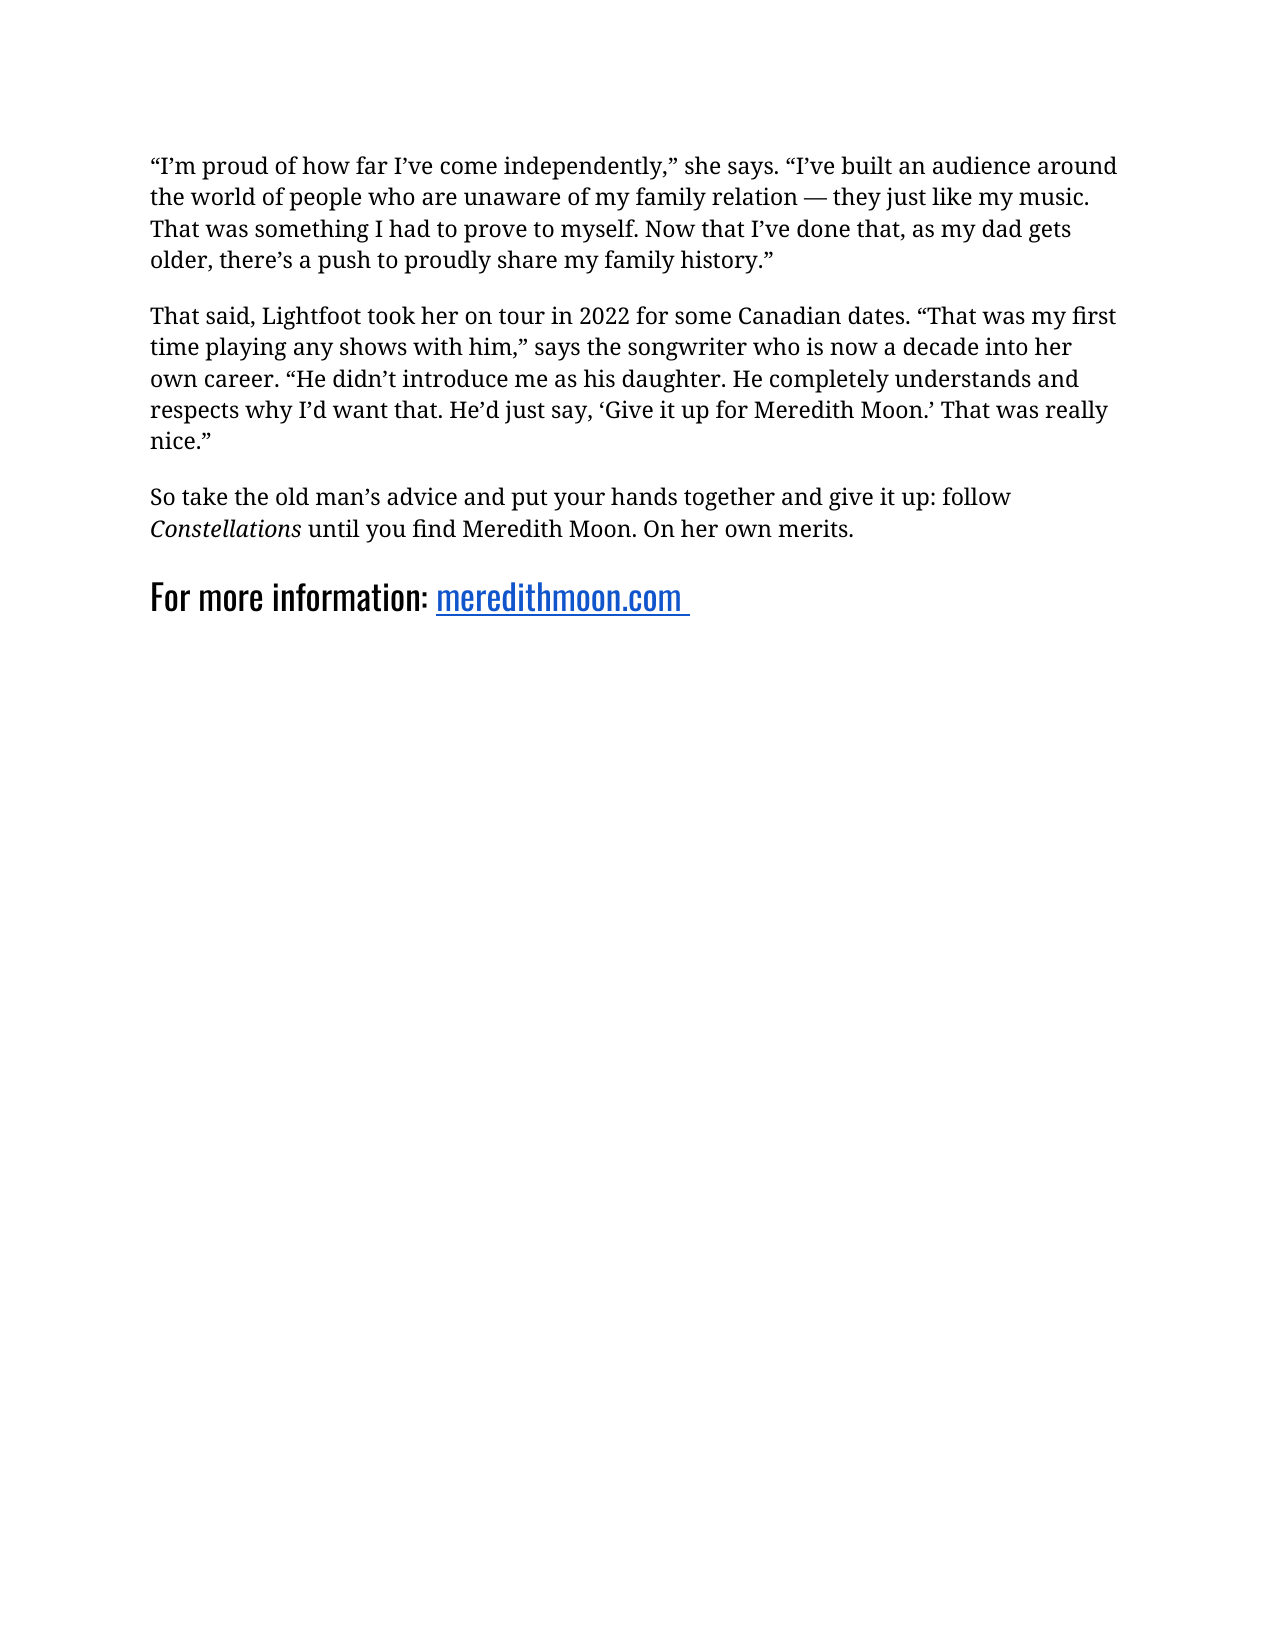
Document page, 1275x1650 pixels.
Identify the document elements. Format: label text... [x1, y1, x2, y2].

subtitle For more information: meredithmoon.com [150, 569, 1125, 621]
text So take the old man’s advice and put your hands together and give it up: follow Constellations until you find Meredith Moon. On her own merits. [150, 481, 1125, 544]
text “I’m proud of how far I’ve come independently,” she says. “I’ve built an audience around the world of people who are unaware of my family relation — they just like my music. That was something I had to prove to myself. Now that I’ve done that, as my dad gets older, there’s a push to proudly share my family history.” [150, 150, 1125, 275]
text That said, Lightfoot took her on tour in 2022 for some Canadian dates. “That was my first time playing any shows with him,” says the songwriter who is now a decade into her own career. “He didn’t introduce me as his daughter. He completely understands and respects why I’d want that. He’d just say, ‘Give it up for Meredith Moon.’ That was really nice.” [150, 300, 1125, 456]
